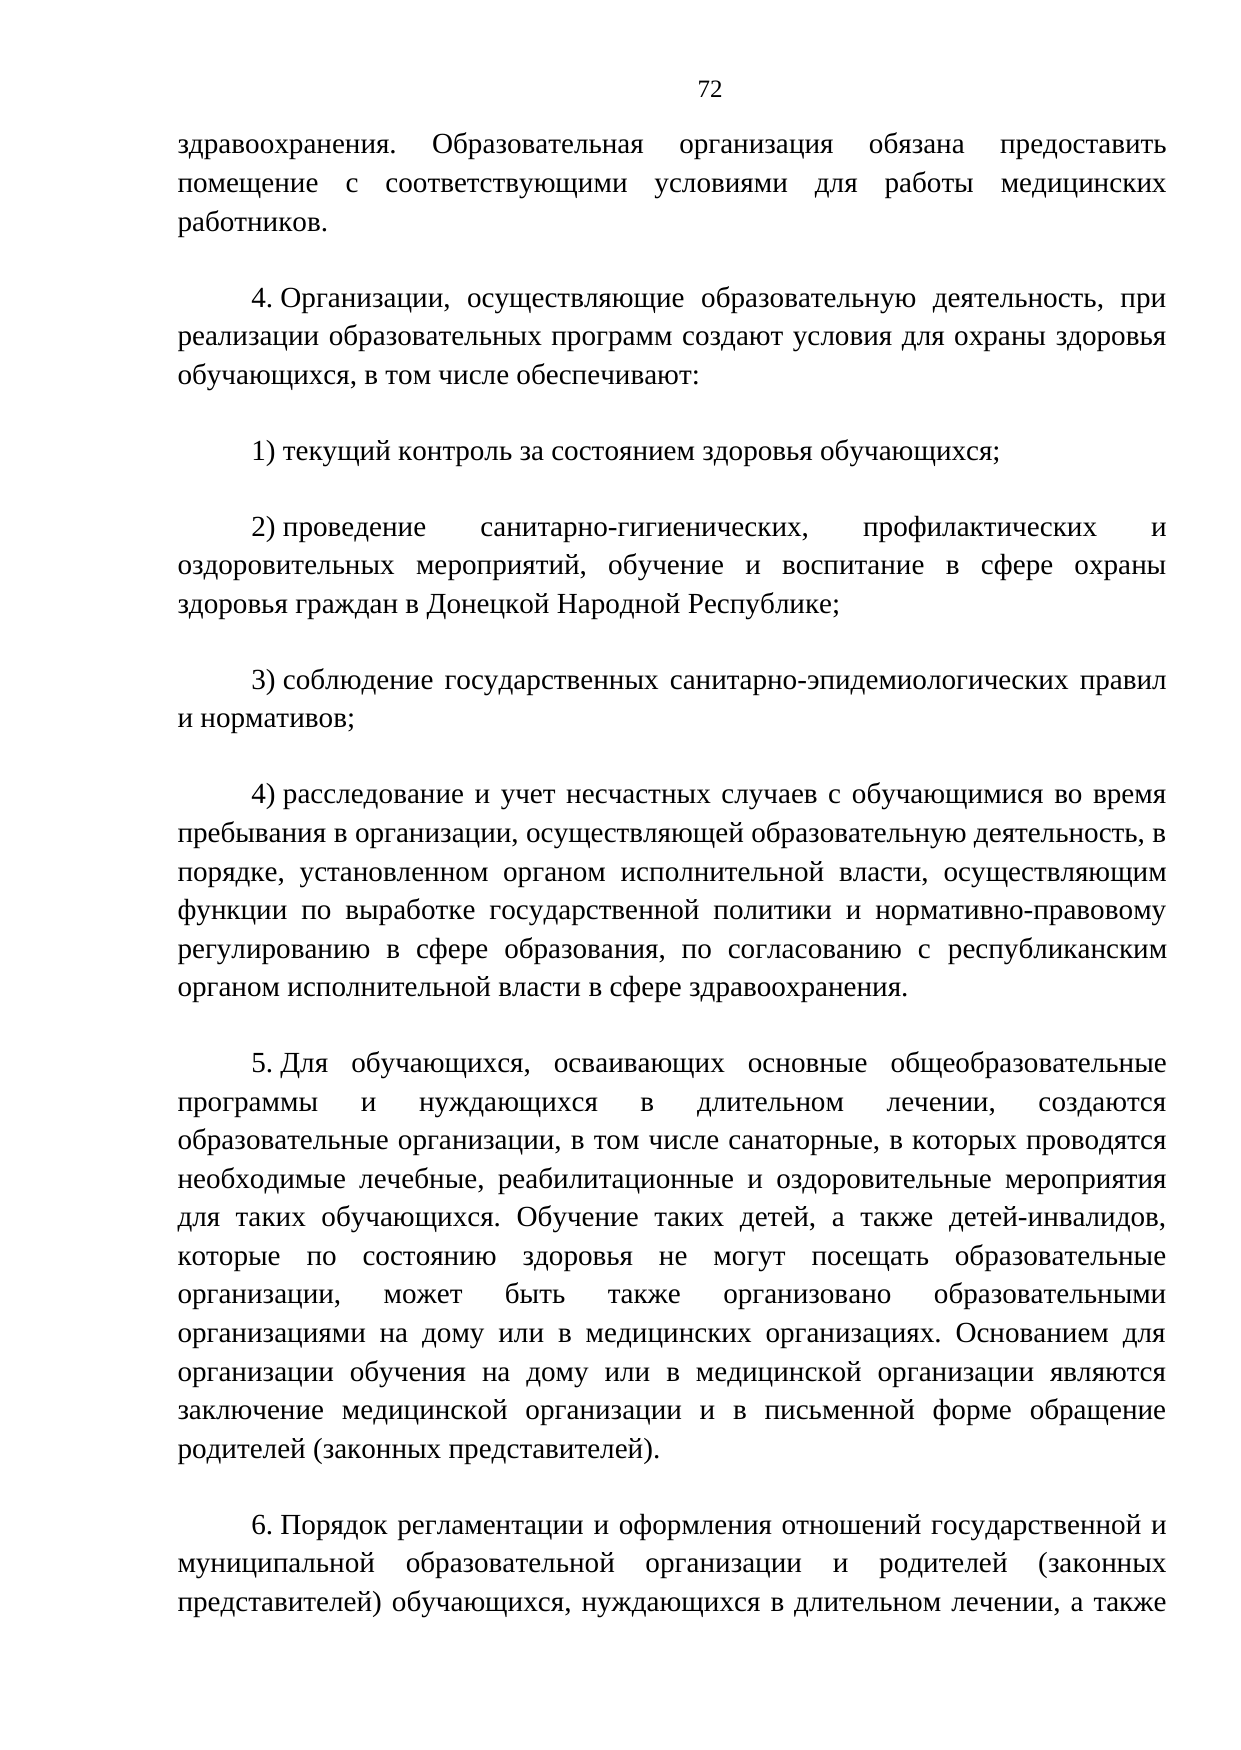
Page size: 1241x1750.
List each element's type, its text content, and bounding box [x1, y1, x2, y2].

text 4. Организации, осуществляющие образовательную деятельность, при реализации образовательных программ создают условия для охраны здоровья обучающихся, в том числе обеспечивают: [177, 280, 1167, 390]
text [177, 1507, 1167, 1617]
text 1) текущий контроль за состоянием здоровья обучающихся; [177, 433, 1167, 466]
text 5. Для обучающихся, осваивающих основные общеобразовательные программы и нуждающихся в длительном лечении, создаются образовательные организации, в том числе санаторные, в которых проводятся необходимые лечебные, реабилитационные и оздоровительные мероприятия для таких обучающихся. Обучение таких детей, а также детей-инвалидов, которые по состоянию здоровья не могут посещать образовательные организации, может быть также организовано образовательными организациями на дому или в медицинских организациях. Основанием для организации обучения на дому или в медицинской организации являются заключение медицинской организации и в письменной форме обращение родителей (законных представителей). [177, 1045, 1167, 1464]
text 3) соблюдение государственных санитарно-эпидемиологических правил и нормативов; [177, 662, 1167, 734]
text 4) расследование и учет несчастных случаев с обучающимися во время пребывания в организации, осуществляющей образовательную деятельность, в порядке, установленном органом исполнительной власти, осуществляющим функции по выработке государственной политики и нормативно-правовому регулированию в сфере образования, по согласованию с республиканским органом исполнительной власти в сфере здравоохранения. [177, 777, 1167, 1003]
text 2) проведение санитарно-гигиенических, профилактических и оздоровительных мероприятий, обучение и воспитание в сфере охраны здоровья граждан в Донецкой Народной Республике; [177, 509, 1167, 619]
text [177, 127, 1167, 237]
